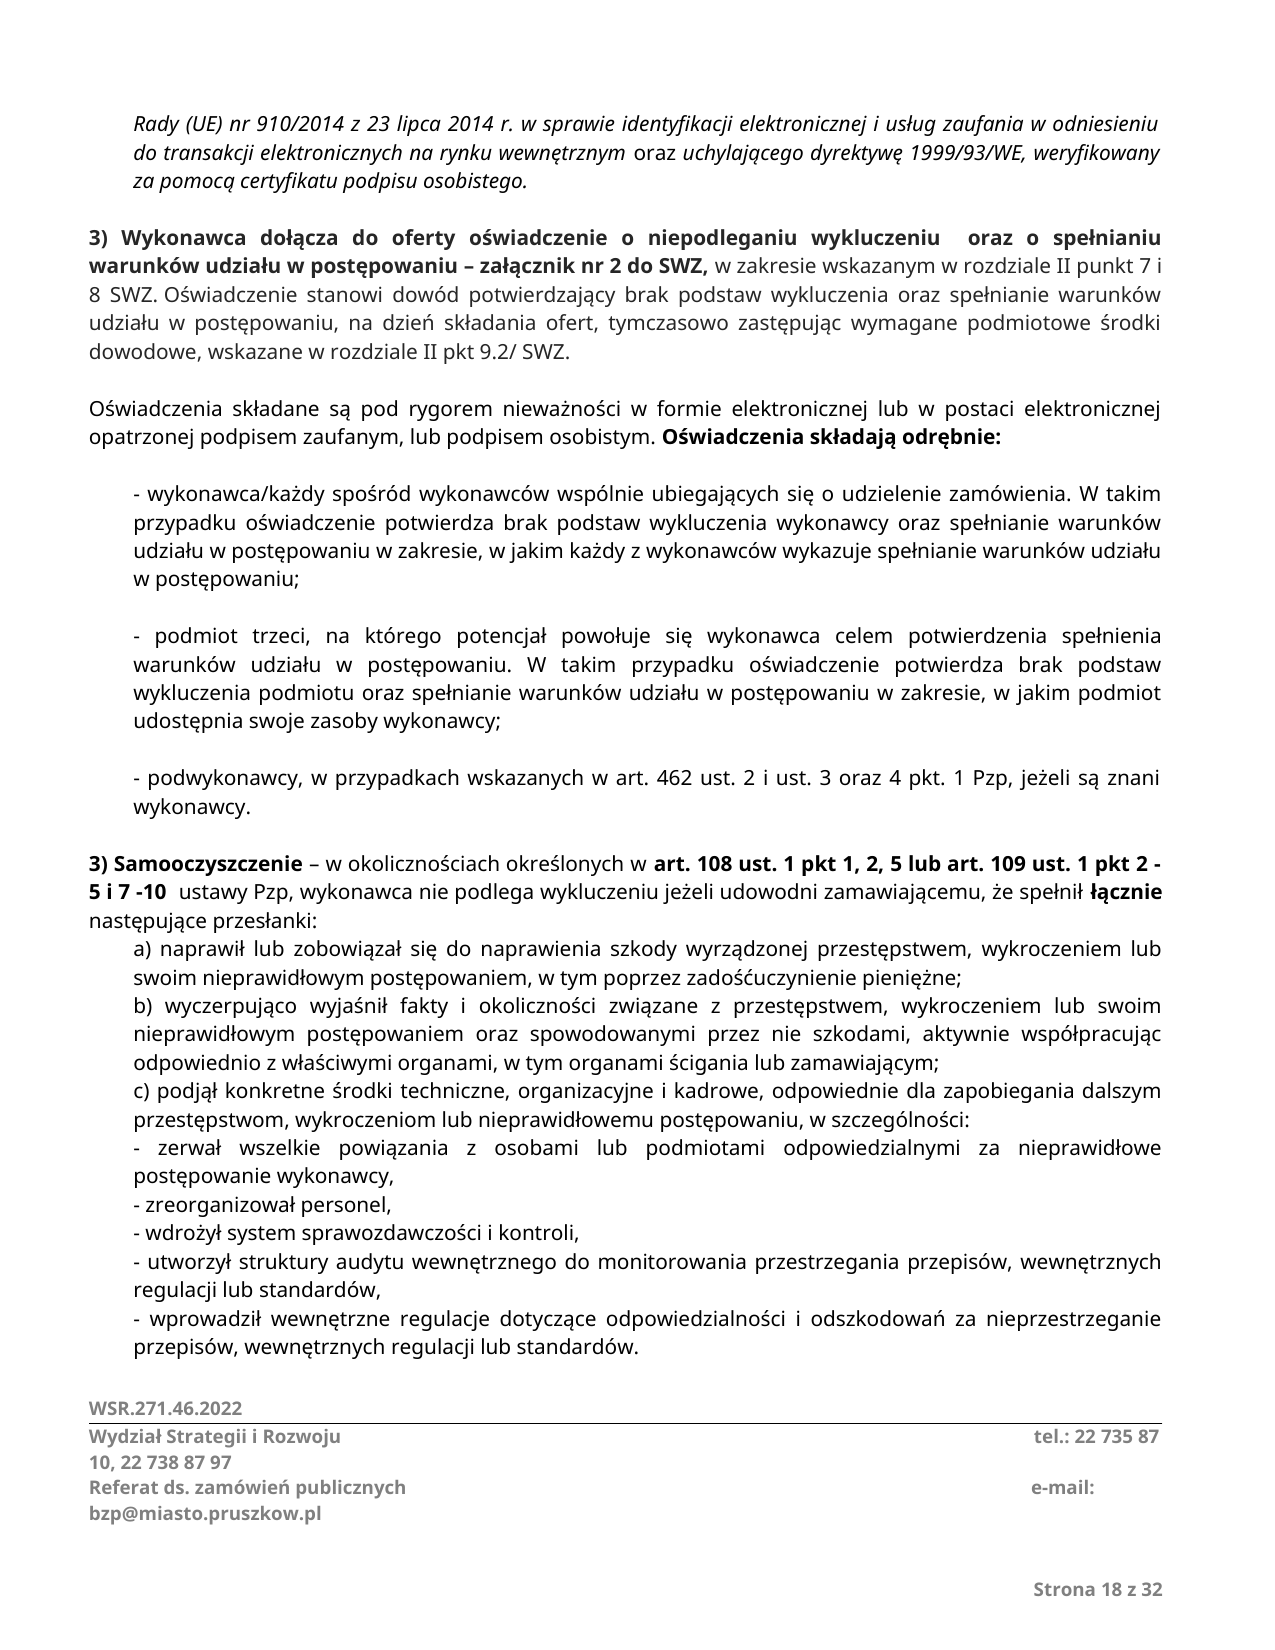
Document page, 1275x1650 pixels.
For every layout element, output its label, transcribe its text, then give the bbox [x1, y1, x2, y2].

text - podwykonawcy, w przypadkach wskazanych w art. 462 ust. 2 i ust. 3 oraz 4 pkt. 1 Pzp, jeżeli są znani wykonawcy. [133, 763, 1162, 820]
text b) wyczerpująco wyjaśnił fakty i okoliczności związane z przestępstwem, wykroczeniem lub swoim nieprawidłowym postępowaniem oraz spowodowanymi przez nie szkodami, aktywnie współpracując odpowiednio z właściwymi organami, w tym organami ścigania lub zamawiającym; [133, 991, 1162, 1076]
text 3) Wykonawca dołącza do oferty oświadczenie o niepodleganiu wykluczeniu oraz o spełnianiu warunków udziału w postępowaniu – załącznik nr 2 do SWZ, w zakresie wskazanym w rozdziale II punkt 7 i 8 SWZ. Oświadczenie stanowi dowód potwierdzający brak podstaw wykluczenia oraz spełnianie warunków udziału w postępowaniu, na dzień składania ofert, tymczasowo zastępując wymagane podmiotowe środki dowodowe, wskazane w rozdziale II pkt 9.2/ SWZ. [89, 223, 1162, 365]
text - zreorganizował personel, [133, 1190, 1162, 1218]
text c) podjął konkretne środki techniczne, organizacyjne i kadrowe, odpowiednie dla zapobiegania dalszym przestępstwom, wykroczeniom lub nieprawidłowemu postępowaniu, w szczególności: [133, 1076, 1162, 1133]
text - wdrożył system sprawozdawczości i kontroli, [133, 1218, 1162, 1247]
text - utworzył struktury audytu wewnętrznego do monitorowania przestrzegania przepisów, wewnętrznych regulacji lub standardów, [133, 1247, 1162, 1304]
text Oświadczenia składane są pod rygorem nieważności w formie elektronicznej lub w postaci elektronicznej opatrzonej podpisem zaufanym, lub podpisem osobistym. Oświadczenia składają odrębnie: [89, 394, 1162, 451]
text - zerwał wszelkie powiązania z osobami lub podmiotami odpowiedzialnymi za nieprawidłowe postępowanie wykonawcy, [133, 1133, 1162, 1190]
text - podmiot trzeci, na którego potencjał powołuje się wykonawca celem potwierdzenia spełnienia warunków udziału w postępowaniu. W takim przypadku oświadczenie potwierdza brak podstaw wykluczenia podmiotu oraz spełnianie warunków udziału w postępowaniu w zakresie, w jakim podmiot udostępnia swoje zasoby wykonawcy; [133, 621, 1162, 735]
text a) naprawił lub zobowiązał się do naprawienia szkody wyrządzonej przestępstwem, wykroczeniem lub swoim nieprawidłowym postępowaniem, w tym poprzez zadośćuczynienie pieniężne; [133, 934, 1162, 991]
text - wprowadził wewnętrzne regulacje dotyczące odpowiedzialności i odszkodowań za nieprzestrzeganie przepisów, wewnętrznych regulacji lub standardów. [133, 1304, 1162, 1361]
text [133, 109, 1162, 195]
text - wykonawca/każdy spośród wykonawców wspólnie ubiegających się o udzielenie zamówienia. W takim przypadku oświadczenie potwierdza brak podstaw wykluczenia wykonawcy oraz spełnianie warunków udziału w postępowaniu w zakresie, w jakim każdy z wykonawców wykazuje spełnianie warunków udziału w postępowaniu; [133, 479, 1162, 593]
text 3) Samooczyszczenie – w okolicznościach określonych w art. 108 ust. 1 pkt 1, 2, 5 lub art. 109 ust. 1 pkt 2 - 5 i 7 -10 ustawy Pzp, wykonawca nie podlega wykluczeniu jeżeli udowodni zamawiającemu, że spełnił łącznie następujące przesłanki: [89, 849, 1162, 934]
